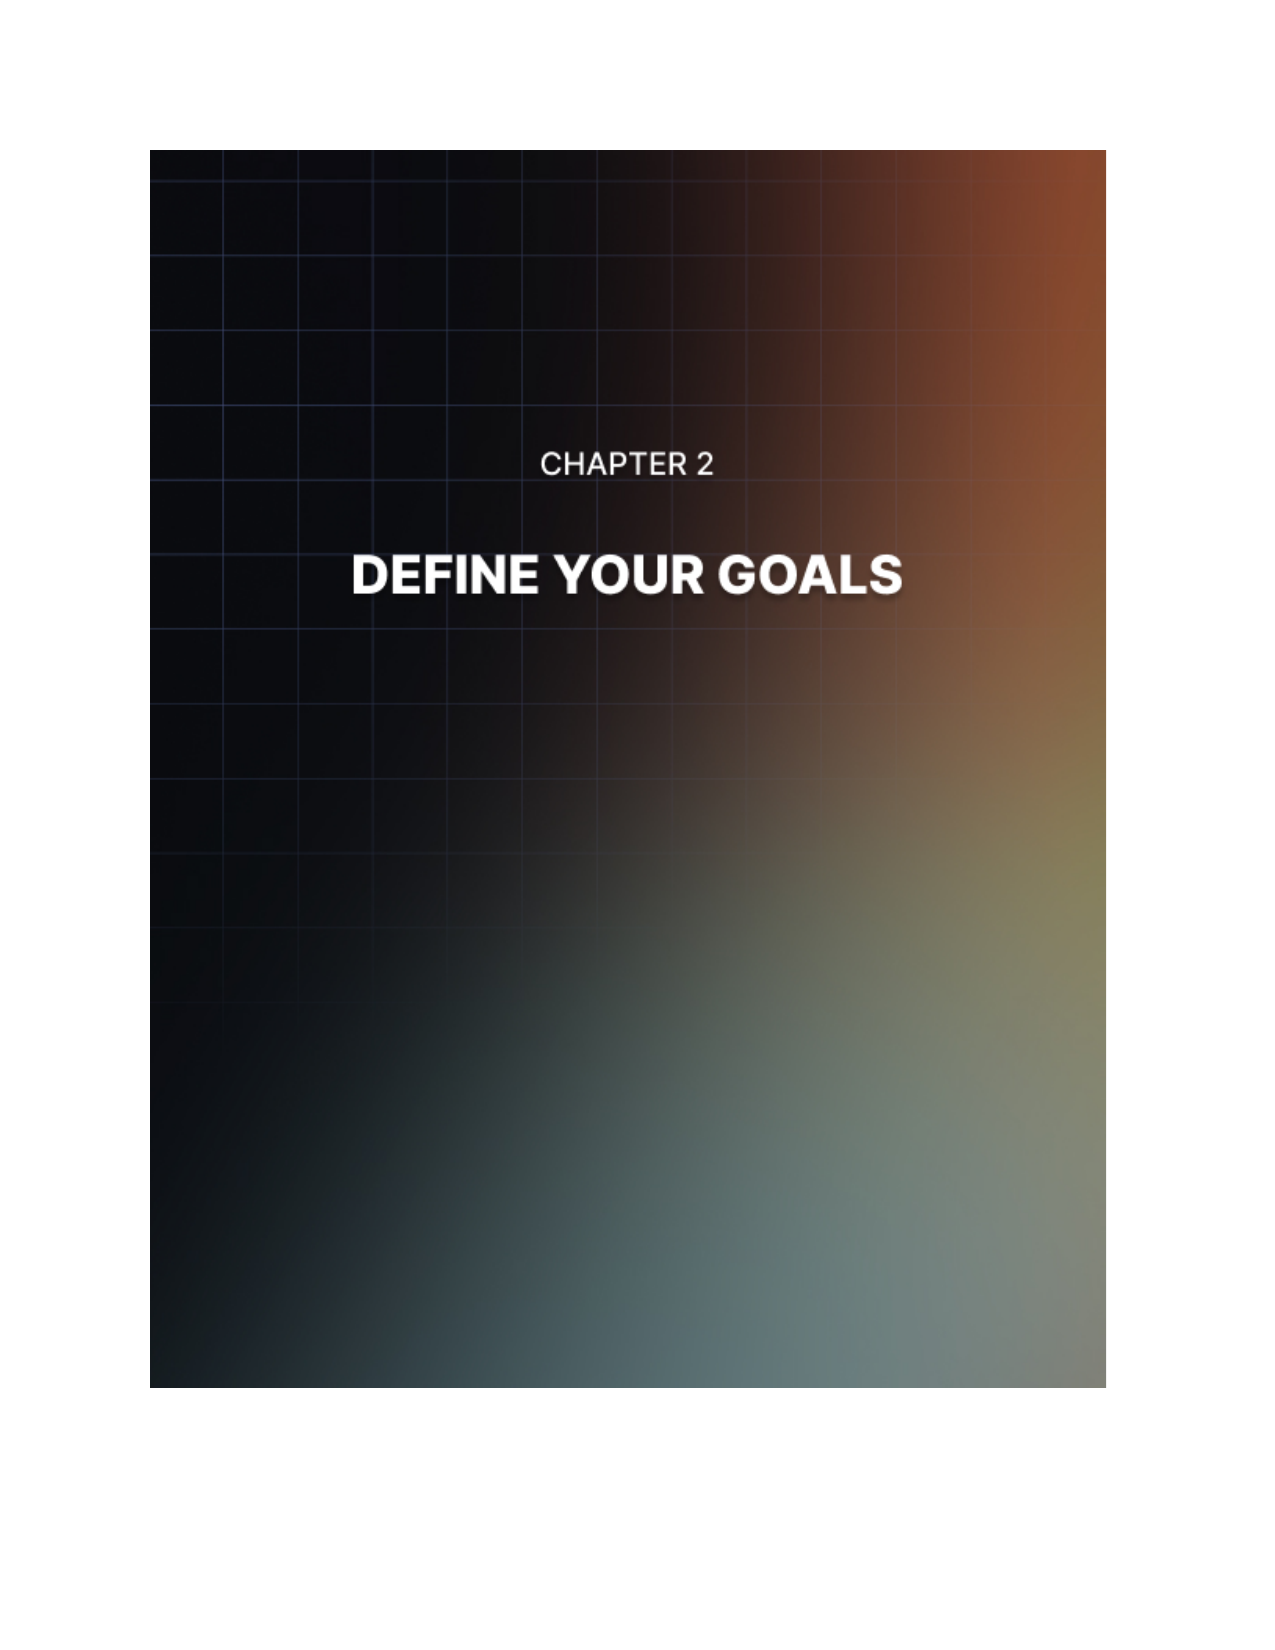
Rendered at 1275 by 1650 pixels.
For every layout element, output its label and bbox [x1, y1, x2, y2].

picture [150, 150, 1107, 1388]
